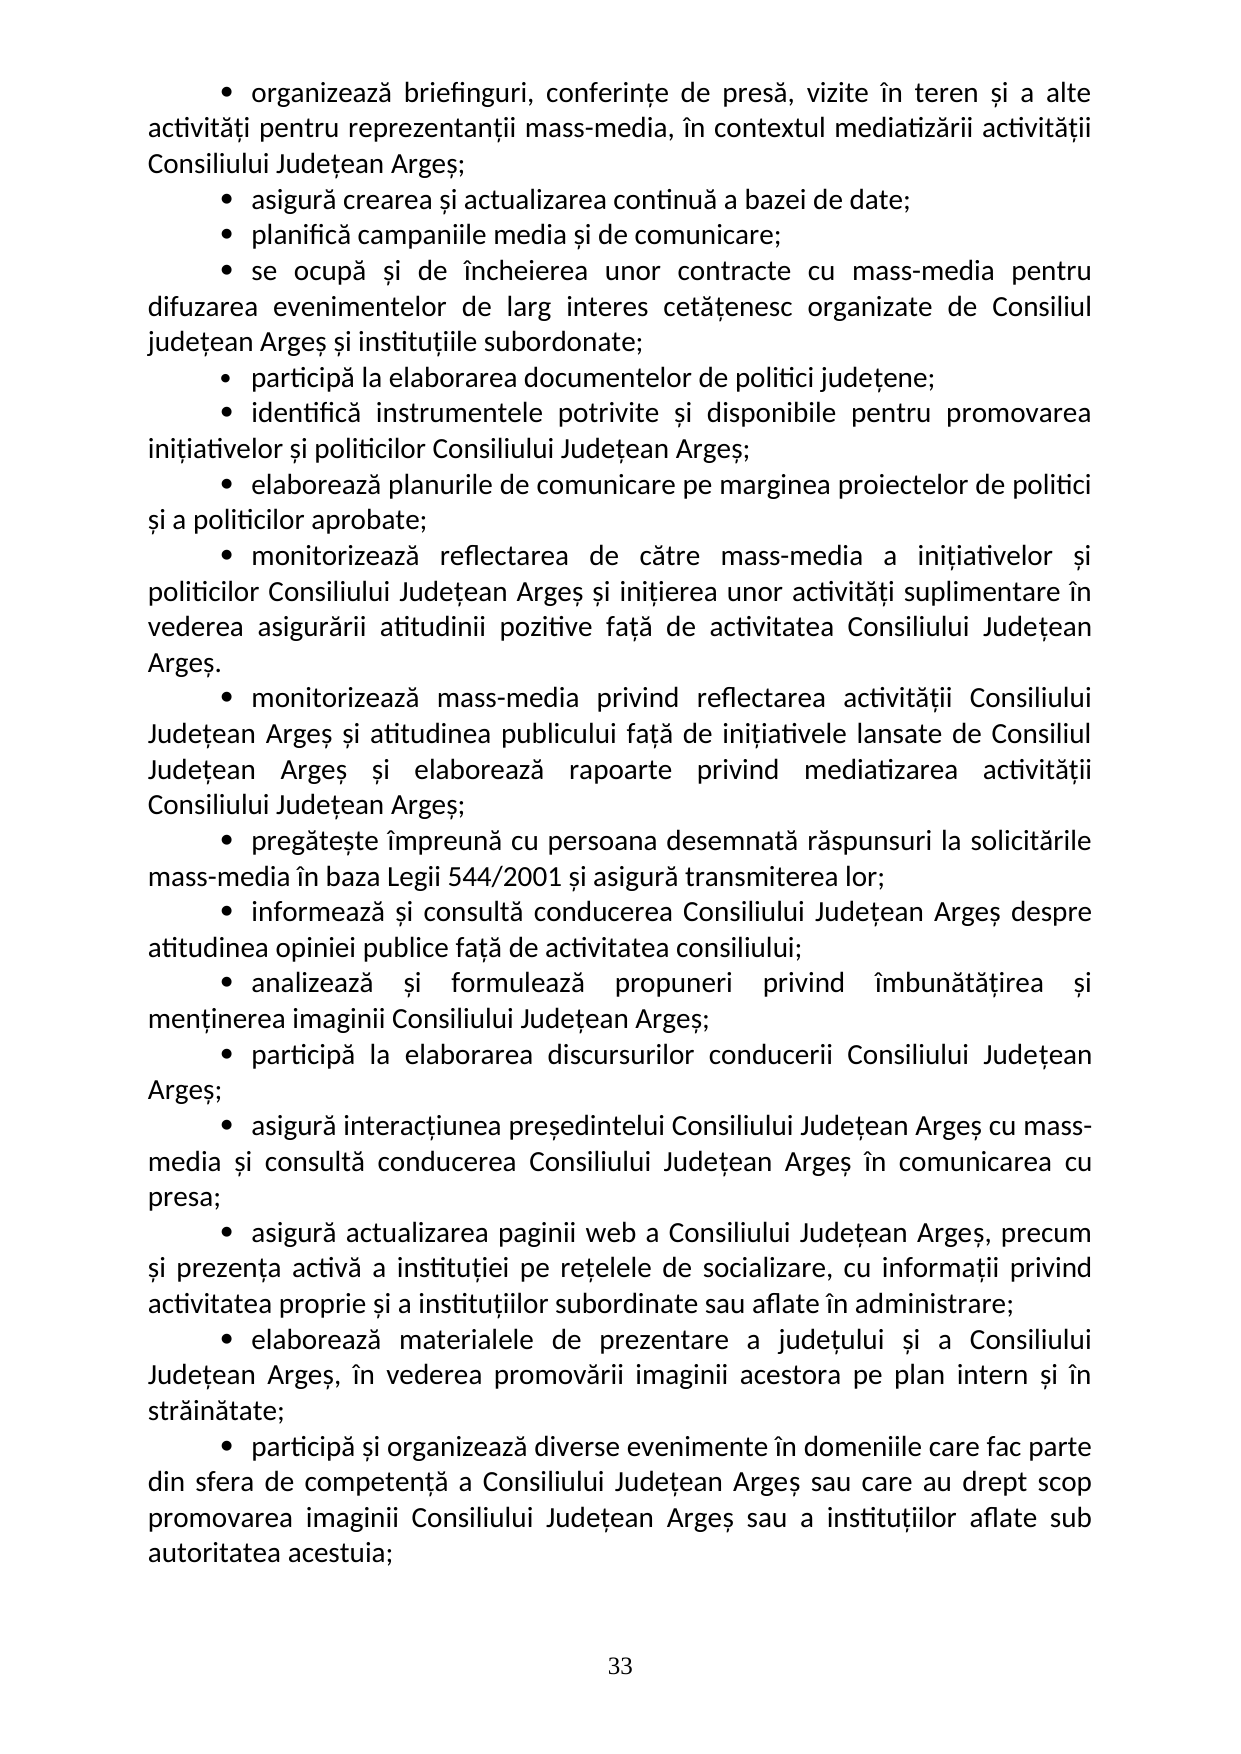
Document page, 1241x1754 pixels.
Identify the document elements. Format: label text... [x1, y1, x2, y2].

list monitorizează reflectarea de către mass-media a iniţiativelor şi politicilor Consiliului Județean Argeș şi iniţierea unor activităţi suplimentare în vederea asigurării atitudinii pozitive faţă de activitatea Consiliului Județean Argeș. [148, 537, 1092, 679]
list analizează şi formulează propuneri privind îmbunătăţirea şi menţinerea imaginii Consiliului Județean Argeș; [148, 964, 1092, 1036]
list participă la elaborarea documentelor de politici județene; [148, 359, 1092, 394]
list elaborează planurile de comunicare pe marginea proiectelor de politici şi a politicilor aprobate; [148, 466, 1092, 537]
list informează şi consultă conducerea Consiliului Județean Argeș despre atitudinea opiniei publice faţă de activitatea consiliului; [148, 893, 1092, 964]
list pregăteşte împreună cu persoana desemnată răspunsuri la solicitările mass-media în baza Legii 544/2001 şi asigură transmiterea lor; [148, 822, 1092, 893]
list se ocupă și de încheierea unor contracte cu mass-media pentru difuzarea evenimentelor de larg interes cetățenesc organizate de Consiliul județean Argeș și instituțiile subordonate; [148, 252, 1092, 359]
list asigură interacţiunea președintelui Consiliului Județean Argeș cu mass-media şi consultă conducerea Consiliului Județean Argeș în comunicarea cu presa; [148, 1107, 1092, 1214]
list asigură crearea şi actualizarea continuă a bazei de date; [148, 181, 1092, 216]
list monitorizează mass-media privind reflectarea activităţii Consiliului Județean Argeș şi atitudinea publicului faţă de iniţiativele lansate de Consiliul Județean Argeș şi elaborează rapoarte privind mediatizarea activităţii Consiliului Județean Argeș; [148, 679, 1092, 822]
list asigură actualizarea paginii web a Consiliului Judeţean Argeș, precum și prezența activă a instituției pe rețelele de socializare, cu informații privind activitatea proprie și a instituțiilor subordinate sau aflate în administrare; [148, 1214, 1092, 1321]
list organizează briefinguri, conferinţe de presă, vizite în teren şi a alte activităţi pentru reprezentanţii mass-media, în contextul mediatizării activităţii Consiliului Județean Argeș; [148, 74, 1092, 181]
list elaborează materialele de prezentare a judeţului şi a Consiliului Judeţean Argeș, în vederea promovării imaginii acestora pe plan intern şi în străinătate; [148, 1321, 1092, 1428]
list identifică instrumentele potrivite şi disponibile pentru promovarea iniţiativelor şi politicilor Consiliului Județean Argeș; [148, 394, 1092, 466]
list planifică campaniile media şi de comunicare; [148, 216, 1092, 252]
list participă la elaborarea discursurilor conducerii Consiliului Județean Argeș; [148, 1036, 1092, 1107]
list participă și organizează diverse evenimente în domeniile care fac parte din sfera de competenţă a Consiliului Judeţean Argeș sau care au drept scop promovarea imaginii Consiliului Judeţean Argeș sau a instituţiilor aflate sub autoritatea acestuia; [148, 1428, 1092, 1570]
